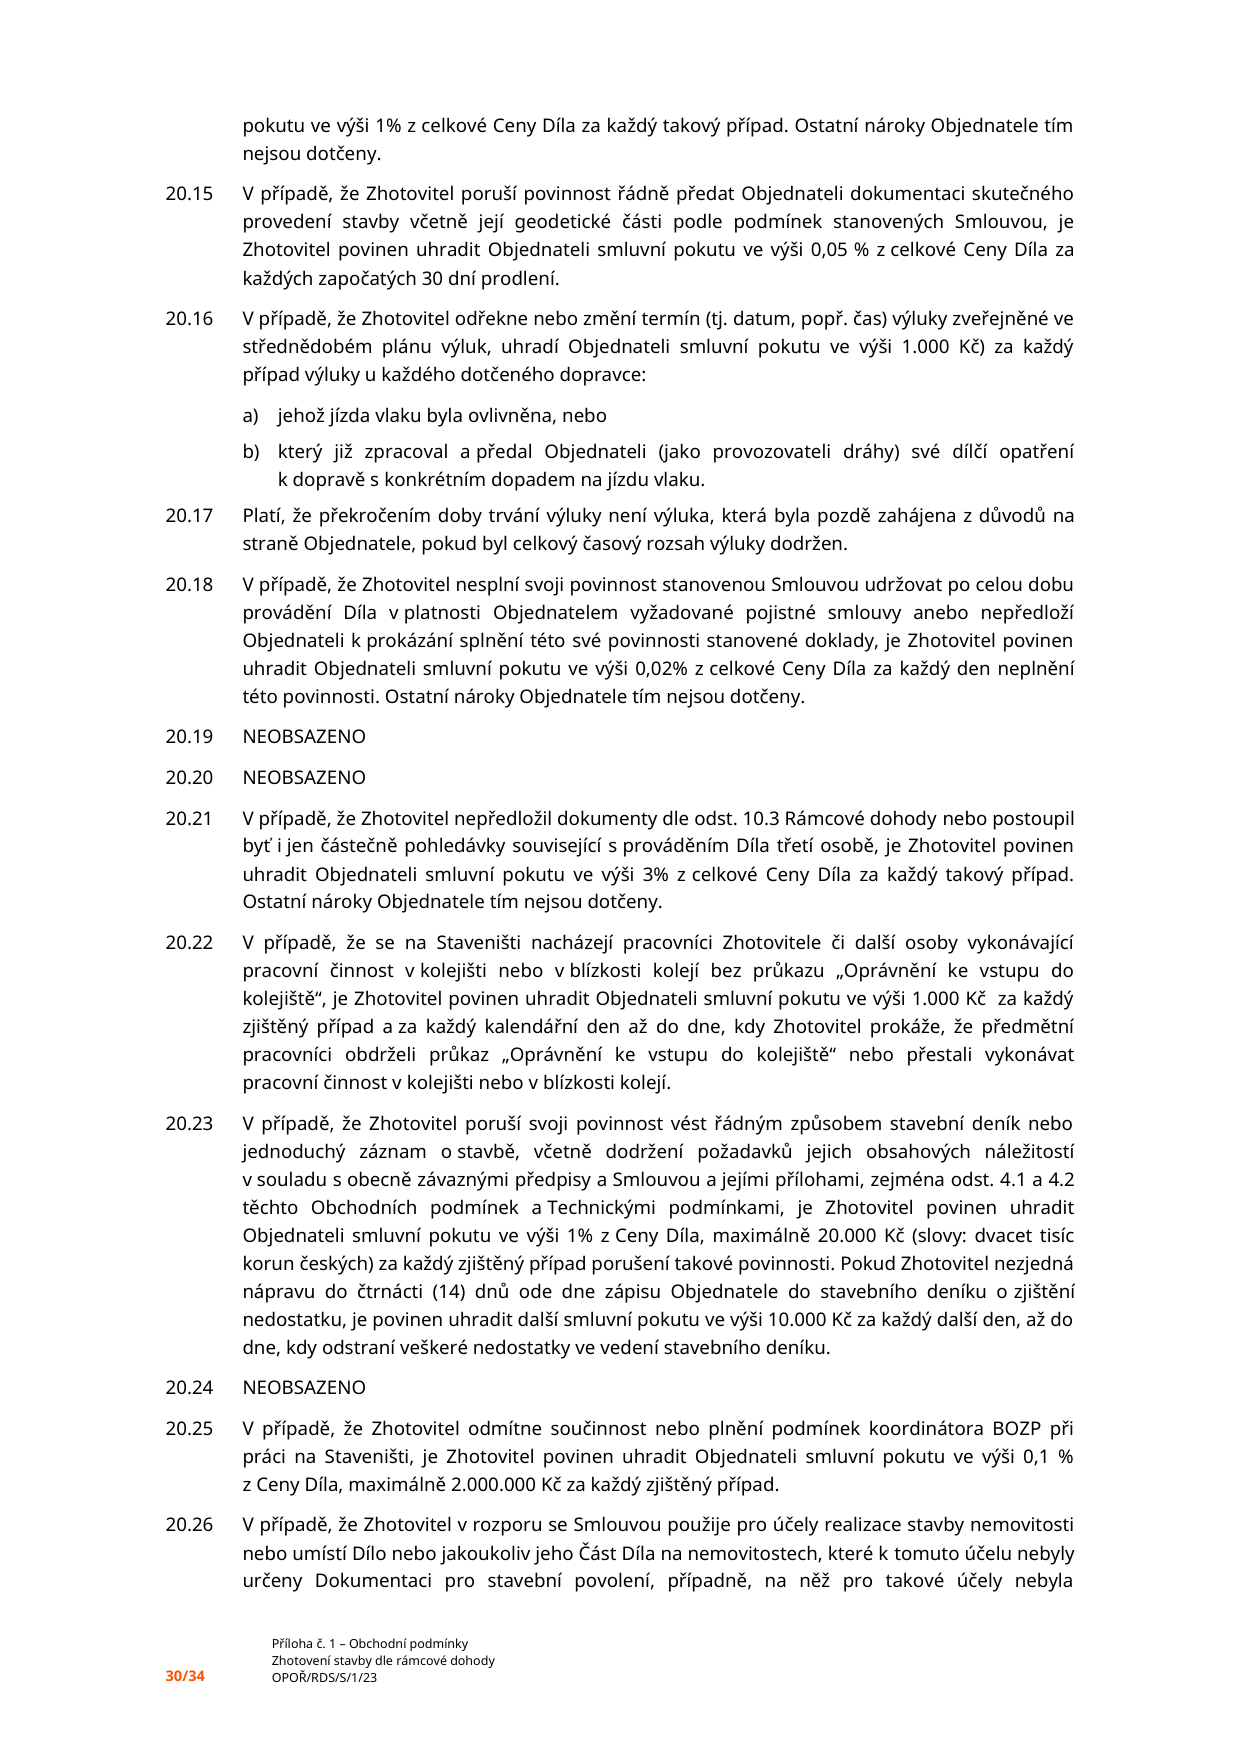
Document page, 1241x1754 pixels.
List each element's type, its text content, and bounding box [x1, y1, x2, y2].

text který již zpracoval a předal Objednateli (jako provozovateli dráhy) své dílčí opatření k dopravě s konkrétním dopadem na jízdu vlaku. [242, 438, 1075, 492]
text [165, 112, 1075, 166]
text NEOBSAZENO [165, 724, 1075, 749]
text V případě, že Zhotovitel odmítne součinnost nebo plnění podmínek koordinátora BOZP při práci na Staveništi, je Zhotovitel povinen uhradit Objednateli smluvní pokutu ve výši 0,1 % z Ceny Díla, maximálně 2.000.000 Kč za každý zjištěný případ. [165, 1415, 1075, 1497]
text V případě, že se na Staveništi nacházejí pracovníci Zhotovitele či další osoby vykonávající pracovní činnost v kolejišti nebo v blízkosti kolejí bez průkazu „Oprávnění ke vstupu do kolejiště“, je Zhotovitel povinen uhradit Objednateli smluvní pokutu ve výši 1.000 Kč za každý zjištěný případ a za každý kalendářní den až do dne, kdy Zhotovitel prokáže, že předmětní pracovníci obdrželi průkaz „Oprávnění ke vstupu do kolejiště“ nebo přestali vykonávat pracovní činnost v kolejišti nebo v blízkosti kolejí. [165, 929, 1075, 1095]
list jehož jízda vlaku byla ovlivněna, nebo [242, 402, 1075, 427]
text V případě, že Zhotovitel poruší povinnost řádně předat Objednateli dokumentaci skutečného provedení stavby včetně její geodetické části podle podmínek stanovených Smlouvou, je Zhotovitel povinen uhradit Objednateli smluvní pokutu ve výši 0,05 % z celkové Ceny Díla za každých započatých 30 dní prodlení. [165, 181, 1075, 290]
text Platí, že překročením doby trvání výluky není výluka, která byla pozdě zahájena z důvodů na straně Objednatele, pokud byl celkový časový rozsah výluky dodržen. [165, 503, 1075, 556]
text NEOBSAZENO [165, 1375, 1075, 1400]
text V případě, že Zhotovitel odřekne nebo změní termín (tj. datum, popř. čas) výluky zveřejněné ve střednědobém plánu výluk, uhradí Objednateli smluvní pokutu ve výši 1.000 Kč) za každý případ výluky u každého dotčeného dopravce: [165, 305, 1075, 387]
text V případě, že Zhotovitel nesplní svoji povinnost stanovenou Smlouvou udržovat po celou dobu provádění Díla v platnosti Objednatelem vyžadované pojistné smlouvy anebo nepředloží Objednateli k prokázání splnění této své povinnosti stanovené doklady, je Zhotovitel povinen uhradit Objednateli smluvní pokutu ve výši 0,02% z celkové Ceny Díla za každý den neplnění této povinnosti. Ostatní nároky Objednatele tím nejsou dotčeny. [165, 571, 1075, 709]
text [165, 1512, 1075, 1593]
text V případě, že Zhotovitel poruší svoji povinnost vést řádným způsobem stavební deník nebo jednoduchý záznam o stavbě, včetně dodržení požadavků jejich obsahových náležitostí v souladu s obecně závaznými předpisy a Smlouvou a jejími přílohami, zejména odst. 4.1 a 4.2 těchto Obchodních podmínek a Technickými podmínkami, je Zhotovitel povinen uhradit Objednateli smluvní pokutu ve výši 1% z Ceny Díla, maximálně 20.000 Kč (slovy: dvacet tisíc korun českých) za každý zjištěný případ porušení takové povinnosti. Pokud Zhotovitel nezjedná nápravu do čtrnácti (14) dnů ode dne zápisu Objednatele do stavebního deníku o zjištění nedostatku, je povinen uhradit další smluvní pokutu ve výši 10.000 Kč za každý další den, až do dne, kdy odstraní veškeré nedostatky ve vedení stavebního deníku. [165, 1110, 1075, 1360]
text NEOBSAZENO [165, 764, 1075, 790]
text V případě, že Zhotovitel nepředložil dokumenty dle odst. 10.3 Rámcové dohody nebo postoupil byť i jen částečně pohledávky související s prováděním Díla třetí osobě, je Zhotovitel povinen uhradit Objednateli smluvní pokutu ve výši 3% z celkové Ceny Díla za každý takový případ. Ostatní nároky Objednatele tím nejsou dotčeny. [165, 805, 1075, 914]
